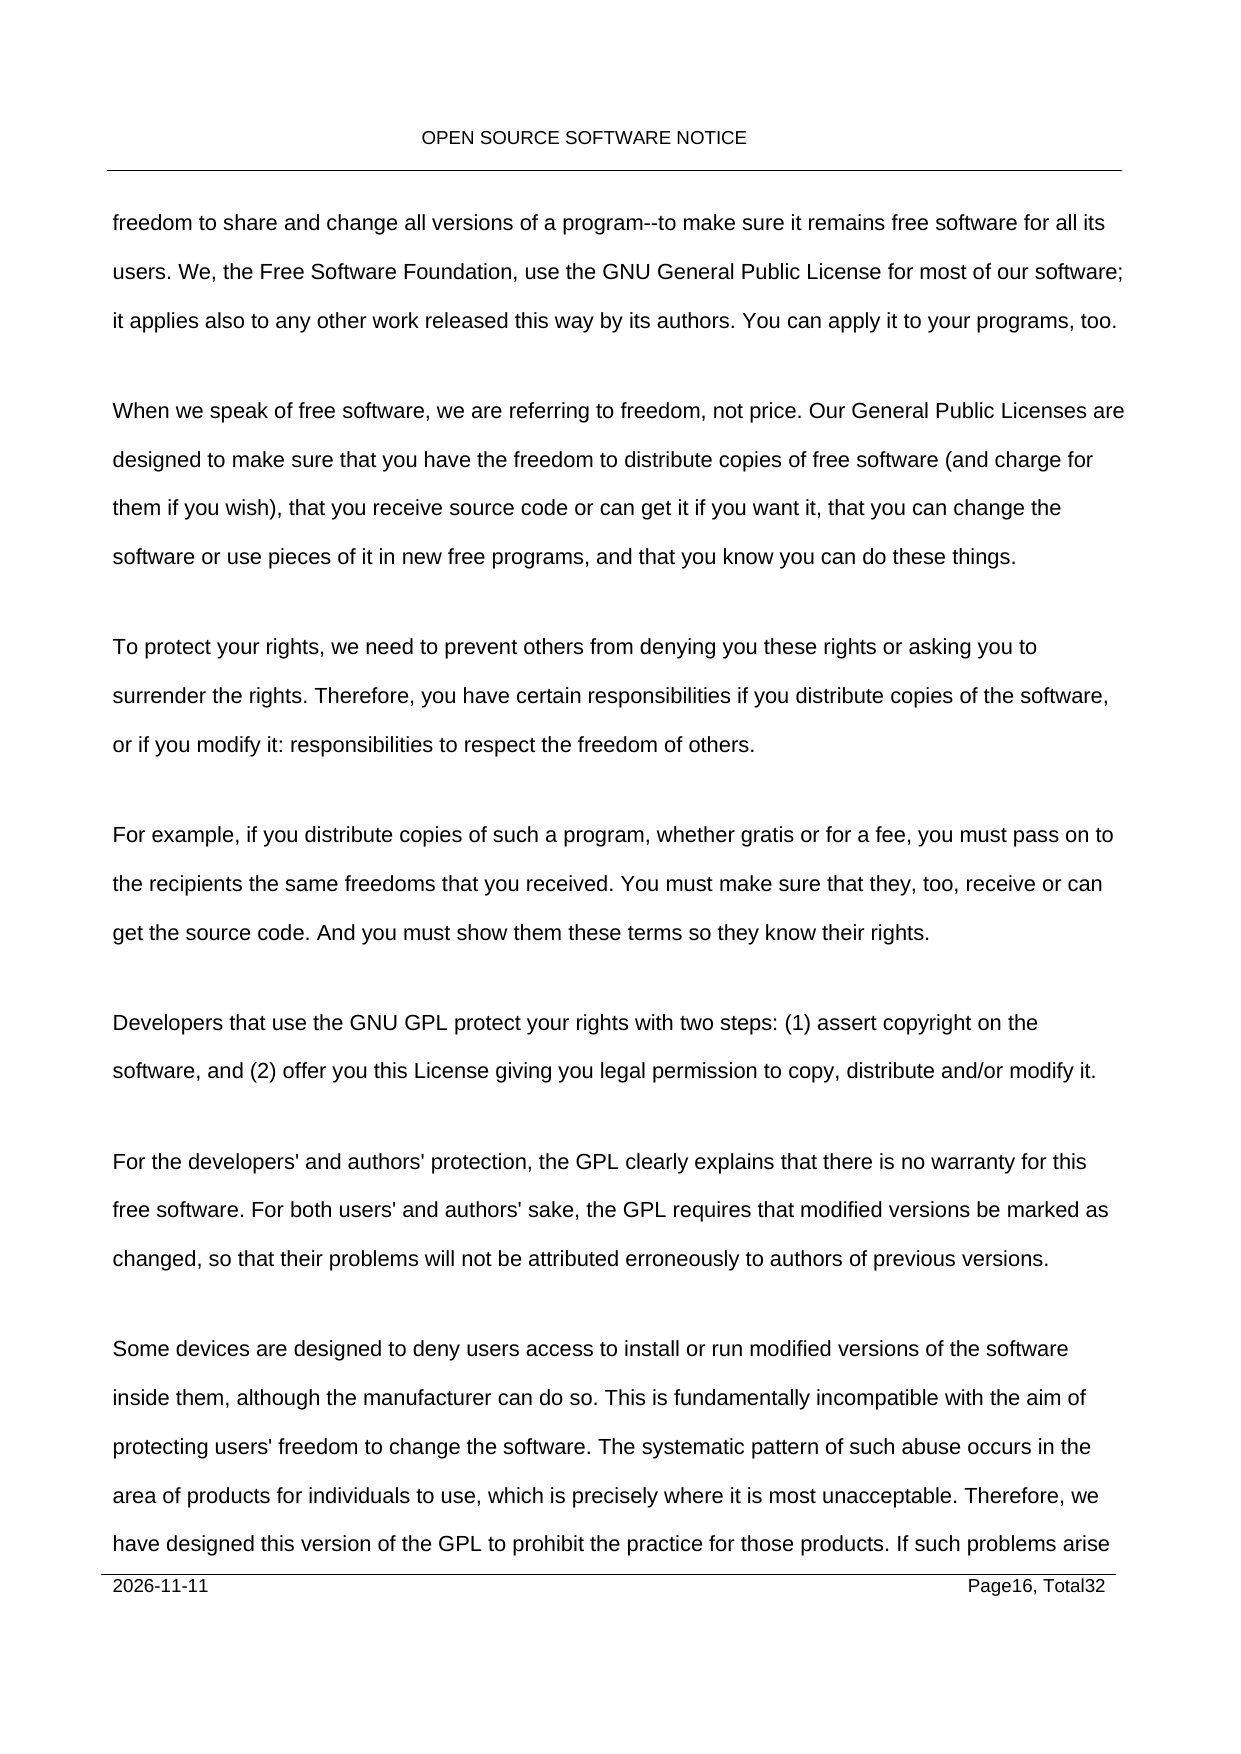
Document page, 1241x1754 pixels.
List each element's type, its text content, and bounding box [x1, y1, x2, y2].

text To protect your rights, we need to prevent others from denying you these rights or asking you to surrender the rights. Therefore, you have certain responsibilities if you distribute copies of the software, or if you modify it: responsibilities to respect the freedom of others. [112, 631, 1128, 761]
text For example, if you distribute copies of such a program, whether gratis or for a fee, you must pass on to the recipients the same freedoms that you received. You must make sure that they, too, receive or can get the source code. And you must show them these terms so they know their rights. [112, 818, 1128, 948]
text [112, 1333, 1128, 1560]
text For the developers' and authors' protection, the GPL clearly explains that there is no warranty for this free software. For both users' and authors' sake, the GPL requires that modified versions be marked as changed, so that their problems will not be attributed erroneously to authors of previous versions. [112, 1145, 1128, 1275]
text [112, 206, 1128, 336]
text Developers that use the GNU GPL protect your rights with two steps: (1) assert copyright on the software, and (2) offer you this License giving you legal permission to copy, distribute and/or modify it. [112, 1006, 1128, 1087]
text When we speak of free software, we are referring to freedom, not price. Our General Public Licenses are designed to make sure that you have the freedom to distribute copies of free software (and charge for them if you wish), that you receive source code or can get it if you want it, that you can change the software or use pieces of it in new free programs, and that you know you can do these things. [112, 394, 1128, 573]
